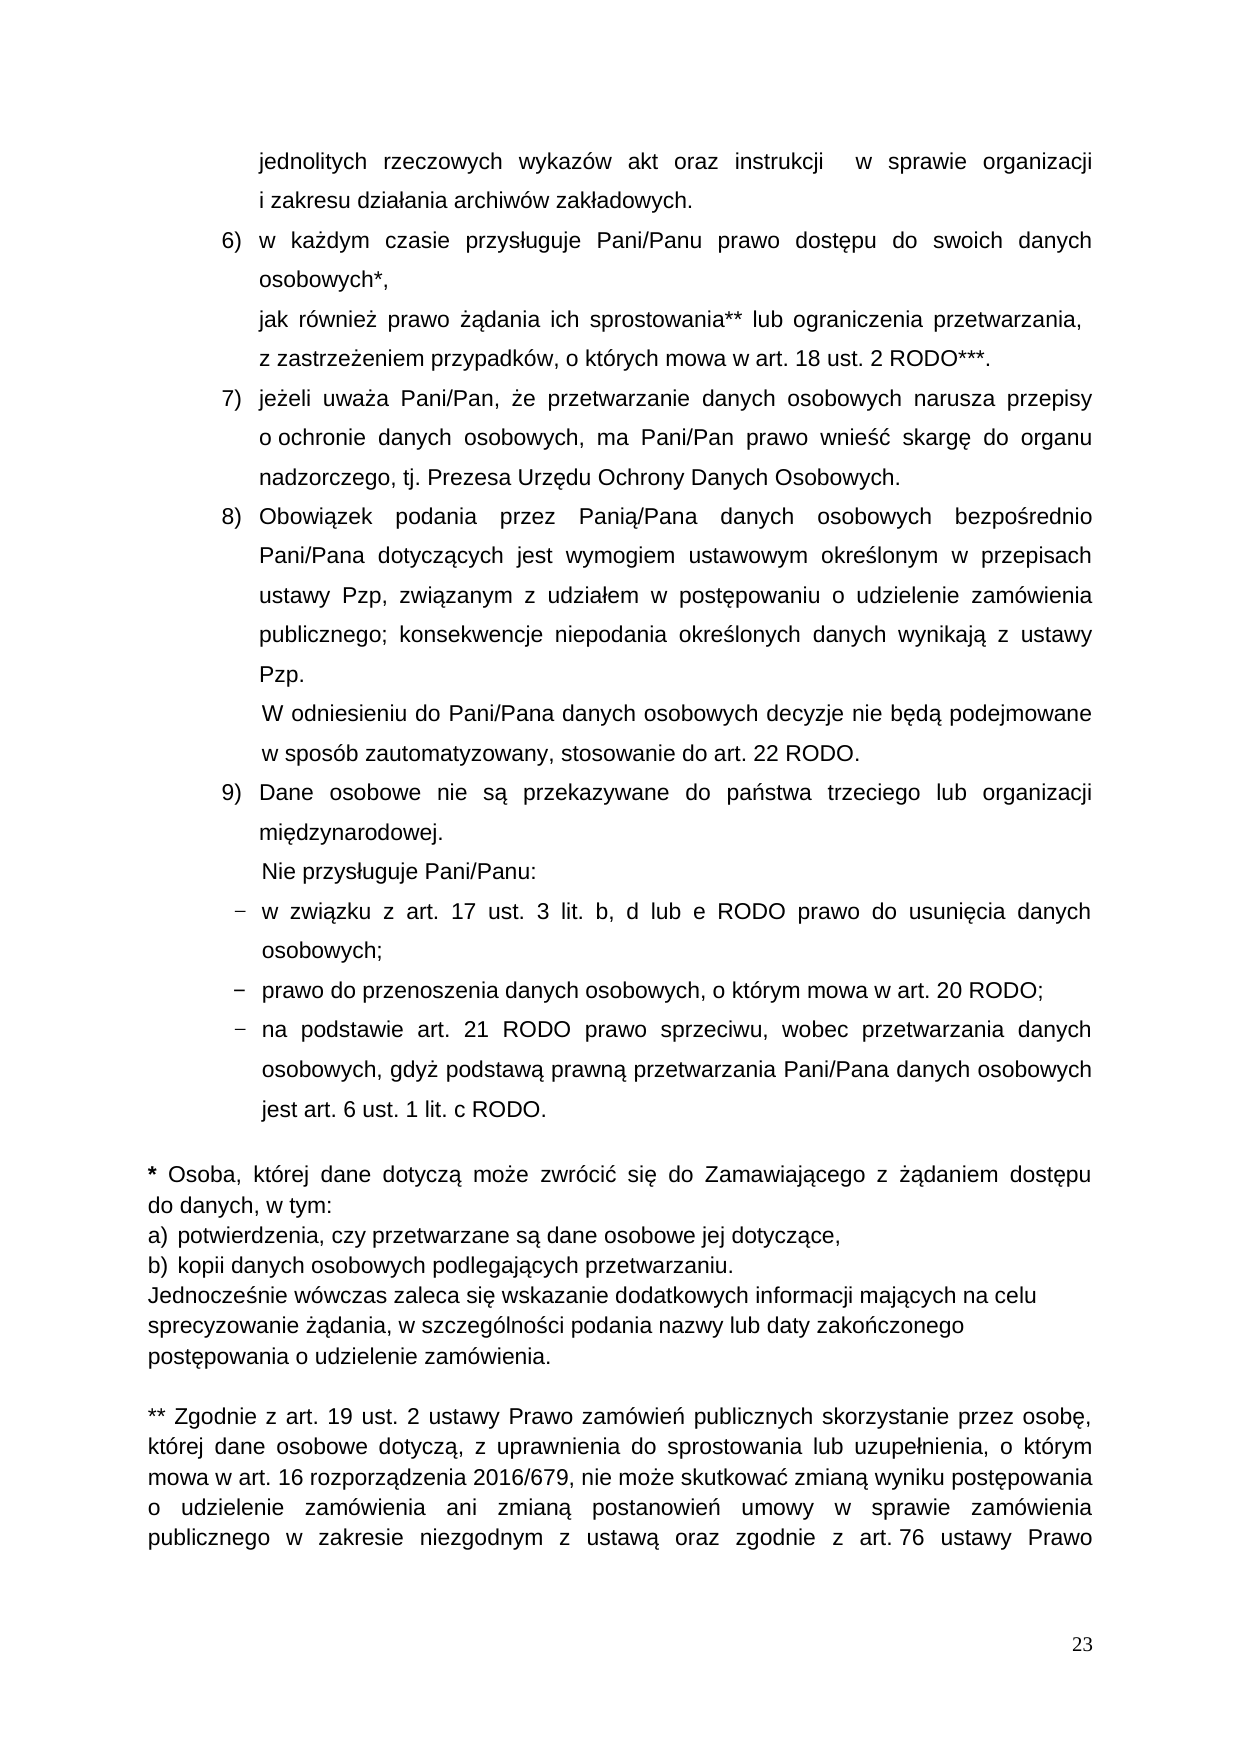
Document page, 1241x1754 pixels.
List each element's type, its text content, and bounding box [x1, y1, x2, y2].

list jeżeli uważa Pani/Pan, że przetwarzanie danych osobowych narusza przepisy o ochronie danych osobowych, ma Pani/Pan prawo wnieść skargę do organu nadzorczego, tj. Prezesa Urzędu Ochrony Danych Osobowych. [221, 384, 1093, 490]
list Dane osobowe nie są przekazywane do państwa trzeciego lub organizacji międzynarodowej. [221, 779, 1093, 845]
list na podstawie art. 21 RODO prawo sprzeciwu, wobec przetwarzania danych osobowych, gdyż podstawą prawną przetwarzania Pani/Pana danych osobowych jest art. 6 ust. 1 lit. c RODO. [232, 1016, 1093, 1122]
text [148, 1403, 1093, 1550]
list w związku z art. 17 ust. 3 lit. b, d lub e RODO prawo do usunięcia danych osobowych; [232, 898, 1093, 964]
text Jednocześnie wówczas zaleca się wskazanie dodatkowych informacji mających na celu sprecyzowanie żądania, w szczególności podania nazwy lub daty zakończonego postępowania o udzielenie zamówienia. [148, 1282, 1093, 1369]
text W odniesieniu do Pani/Pana danych osobowych decyzje nie będą podejmowane w sposób zautomatyzowany, stosowanie do art. 22 RODO. [262, 700, 1093, 766]
list prawo do przenoszenia danych osobowych, o którym mowa w art. 20 RODO; [232, 977, 1093, 1003]
list Nie przysługuje Pani/Panu: [232, 858, 1093, 884]
list Obowiązek podania przez Panią/Pana danych osobowych bezpośrednio Pani/Pana dotyczących jest wymogiem ustawowym określonym w przepisach ustawy Pzp, związanym z udziałem w postępowaniu o udzielenie zamówienia publicznego; konsekwencje niepodania określonych danych wynikają z ustawy Pzp. [221, 503, 1093, 687]
list kopii danych osobowych podlegających przetwarzaniu. [148, 1252, 1093, 1278]
list * Osoba, której dane dotyczą może zwrócić się do Zamawiającego z żądaniem dostępu do danych, w tym: [148, 1161, 1093, 1218]
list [221, 148, 1093, 213]
list potwierdzenia, czy przetwarzane są dane osobowe jej dotyczące, [148, 1222, 1093, 1248]
list w każdym czasie przysługuje Pani/Panu prawo dostępu do swoich danych osobowych*, jak również prawo żądania ich sprostowania** lub ograniczenia przetwarzania, z zastrzeżeniem przypadków, o których mowa w art. 18 ust. 2 RODO***. [221, 227, 1093, 371]
